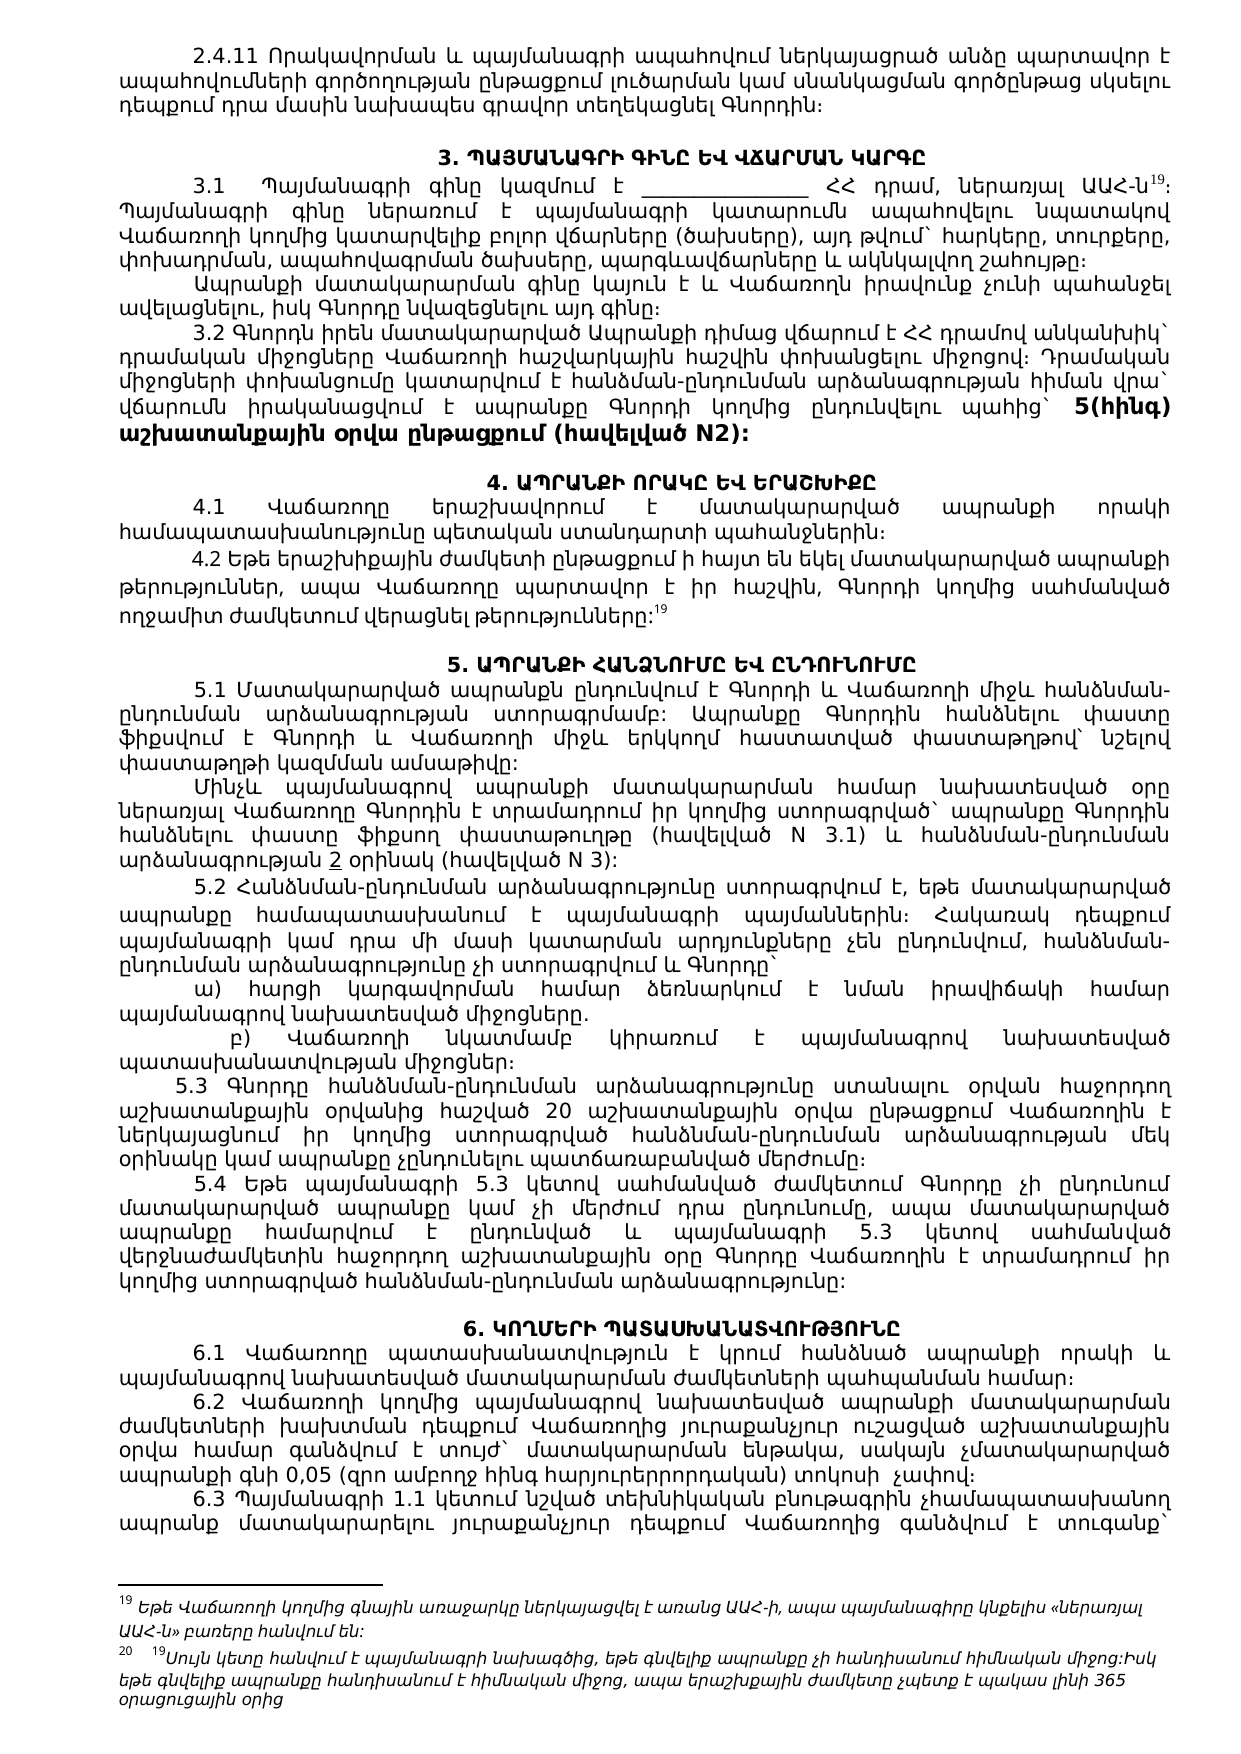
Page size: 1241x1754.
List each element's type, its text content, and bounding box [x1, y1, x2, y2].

text 3. ՊԱՅՄԱՆԱԳՐԻ ԳԻՆԸ ԵՎ ՎՃԱՐՄԱՆ ԿԱՐԳԸ [118, 146, 1171, 171]
text 5.1 Մատակարարված ապրանքն ընդունվում է Գնորդի և Վաճառողի միջև հանձնման-ընդունման արձանագրության ստորագրմամբ: Ապրանքը Գնորդին հանձնելու փաստը ֆիքսվում է Գնորդի և Վաճառողի միջև երկկողմ հաստատված փաստաթղթով՝ նշելով փաստաթղթի կազմման ամսաթիվը: [118, 678, 1171, 775]
text 6. ԿՈՂՄԵՐԻ ՊԱՏԱՍԽԱՆԱՏՎՈՒԹՅՈՒՆԸ [118, 1317, 1171, 1341]
text 5.2 Հանձնման-ընդունման արձանագրությունը ստորագրվում է, եթե մատակարարված ապրանքը համապատասխանում է պայմանագրի պայմաններին։ Հակառակ դեպքում պայմանագրի կամ դրա մի մասի կատարման արդյունքները չեն ընդունվում, հանձնման-ընդունման արձանագրությունը չի ստորագրվում և Գնորդը` [118, 872, 1171, 977]
text Մինչև պայմանագրով ապրանքի մատակարարման համար նախատեսված օրը ներառյալ Վաճառողը Գնորդին է տրամադրում իր կողմից ստորագրված` ապրանքը Գնորդին հանձնելու փաստը ֆիքսող փաստաթուղթը (հավելված N 3.1) և հանձնման-ընդունման արձանագրության 2 օրինակ (հավելված N 3): [118, 775, 1171, 872]
text ա) հարցի կարգավորման համար ձեռնարկում է նման իրավիճակի համար պայմանագրով նախատեսված միջոցները. [118, 977, 1171, 1026]
text Ապրանքի մատակարարման գինը կայուն է և Վաճառողն իրավունք չունի պահանջել ավելացնելու, իսկ Գնորդը նվազեցնելու այդ գինը։ [118, 272, 1171, 321]
text 5.3 Գնորդը հանձնման-ընդունման արձանագրությունը ստանալու օրվան հաջորդող աշխատանքային օրվանից հաշված 20 աշխատանքային օրվա ընթացքում Վաճառողին է ներկայացնում իր կողմից ստորագրված հանձնման-ընդունման արձանագրության մեկ օրինակը կամ ապրանքը չընդունելու պատճառաբանված մերժումը։ [118, 1074, 1171, 1172]
text 3.1 Պայմանագրի գինը կազմում է ________________ ՀՀ դրամ, ներառյալ ԱԱՀ-ն։ Պայմանագրի գինը ներառում է պայմանագրի կատարումն ապահովելու նպատակով Վաճառողի կողմից կատարվելիք բոլոր վճարները (ծախսերը), այդ թվում` հարկերը, տուրքերը, փոխադրման, ապահովագրման ծախսերը, պարգևավճարները և ակնկալվող շահույթը։ [118, 171, 1171, 272]
text 4. ԱՊՐԱՆՔԻ ՈՐԱԿԸ ԵՎ ԵՐԱՇԽԻՔԸ [118, 471, 1171, 495]
text 4.1 Վաճառողը երաշխավորում է մատակարարված ապրանքի որակի համապատասխանությունը պետական ստանդարտի պահանջներին։ [118, 495, 1171, 544]
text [118, 1487, 1171, 1536]
text 4.2 Եթե երաշխիքային ժամկետի ընթացքում ի հայտ են եկել մատակարարված ապրանքի թերություններ, ապա Վաճառողը պարտավոր է իր հաշվին, Գնորդի կողմից սահմանված ողջամիտ ժամկետում վերացնել թերությունները:1931 [118, 544, 1171, 629]
text բ) Վաճառողի նկատմամբ կիրառում է պայմանագրով նախատեսված պատասխանատվության միջոցներ։ [118, 1026, 1171, 1074]
text 5.4 Եթե պայմանագրի 5.3 կետով սահմանված ժամկետում Գնորդը չի ընդունում մատակարարված ապրանքը կամ չի մերժում դրա ընդունումը, ապա մատակարարված ապրանքը համարվում է ընդունված և պայմանագրի 5.3 կետով սահմանված վերջնաժամկետին հաջորդող աշխատանքային օրը Գնորդը Վաճառողին է տրամադրում իր կողմից ստորագրված հանձնման-ընդունման արձանագրությունը: [118, 1172, 1171, 1293]
text 2.4.11 Որակավորման և պայմանագրի ապահովում ներկայացրած անձը պարտավոր է ապահովումների գործողության ընթացքում լուծարման կամ սնանկացման գործընթաց սկսելու դեպքում դրա մասին նախապես գրավոր տեղեկացնել Գնորդին։ [118, 44, 1171, 117]
text 5. ԱՊՐԱՆՔԻ ՀԱՆՁՆՈՒՄԸ ԵՎ ԸՆԴՈՒՆՈՒՄԸ [118, 653, 1171, 678]
text 6.2 Վաճառողի կողմից պայմանագրով նախատեսված ապրանքի մատակարարման ժամկետների խախտման դեպքում Վաճառողից յուրաքանչյուր ուշացված աշխատանքային օրվա համար գանձվում է տույժ` մատակարարման ենթակա, սակայն չմատակարարված ապրանքի գնի 0,05 (զրո ամբողջ հինգ հարյուրերրորդական) տոկոսի չափով։ [118, 1390, 1171, 1487]
text 6.1 Վաճառողը պատասխանատվություն է կրում հանձնած ապրանքի որակի և պայմանագրով նախատեսված մատակարարման ժամկետների պահպանման համար։ [118, 1341, 1171, 1390]
text 3.2 Գնորդն իրեն մատակարարված Ապրանքի դիմաց վճարում է ՀՀ դրամով անկանխիկ` դրամական միջոցները Վաճառողի հաշվարկային հաշվին փոխանցելու միջոցով։ Դրամական միջոցների փոխանցումը կատարվում է հանձման-ընդունման արձանագրության հիման վրա` վճարումն իրականացվում է ապրանքը Գնորդի կողմից ընդունվելու պահից` 5(հինգ) աշխատանքային օրվա ընթացքում (հավելված N2): [118, 321, 1171, 447]
